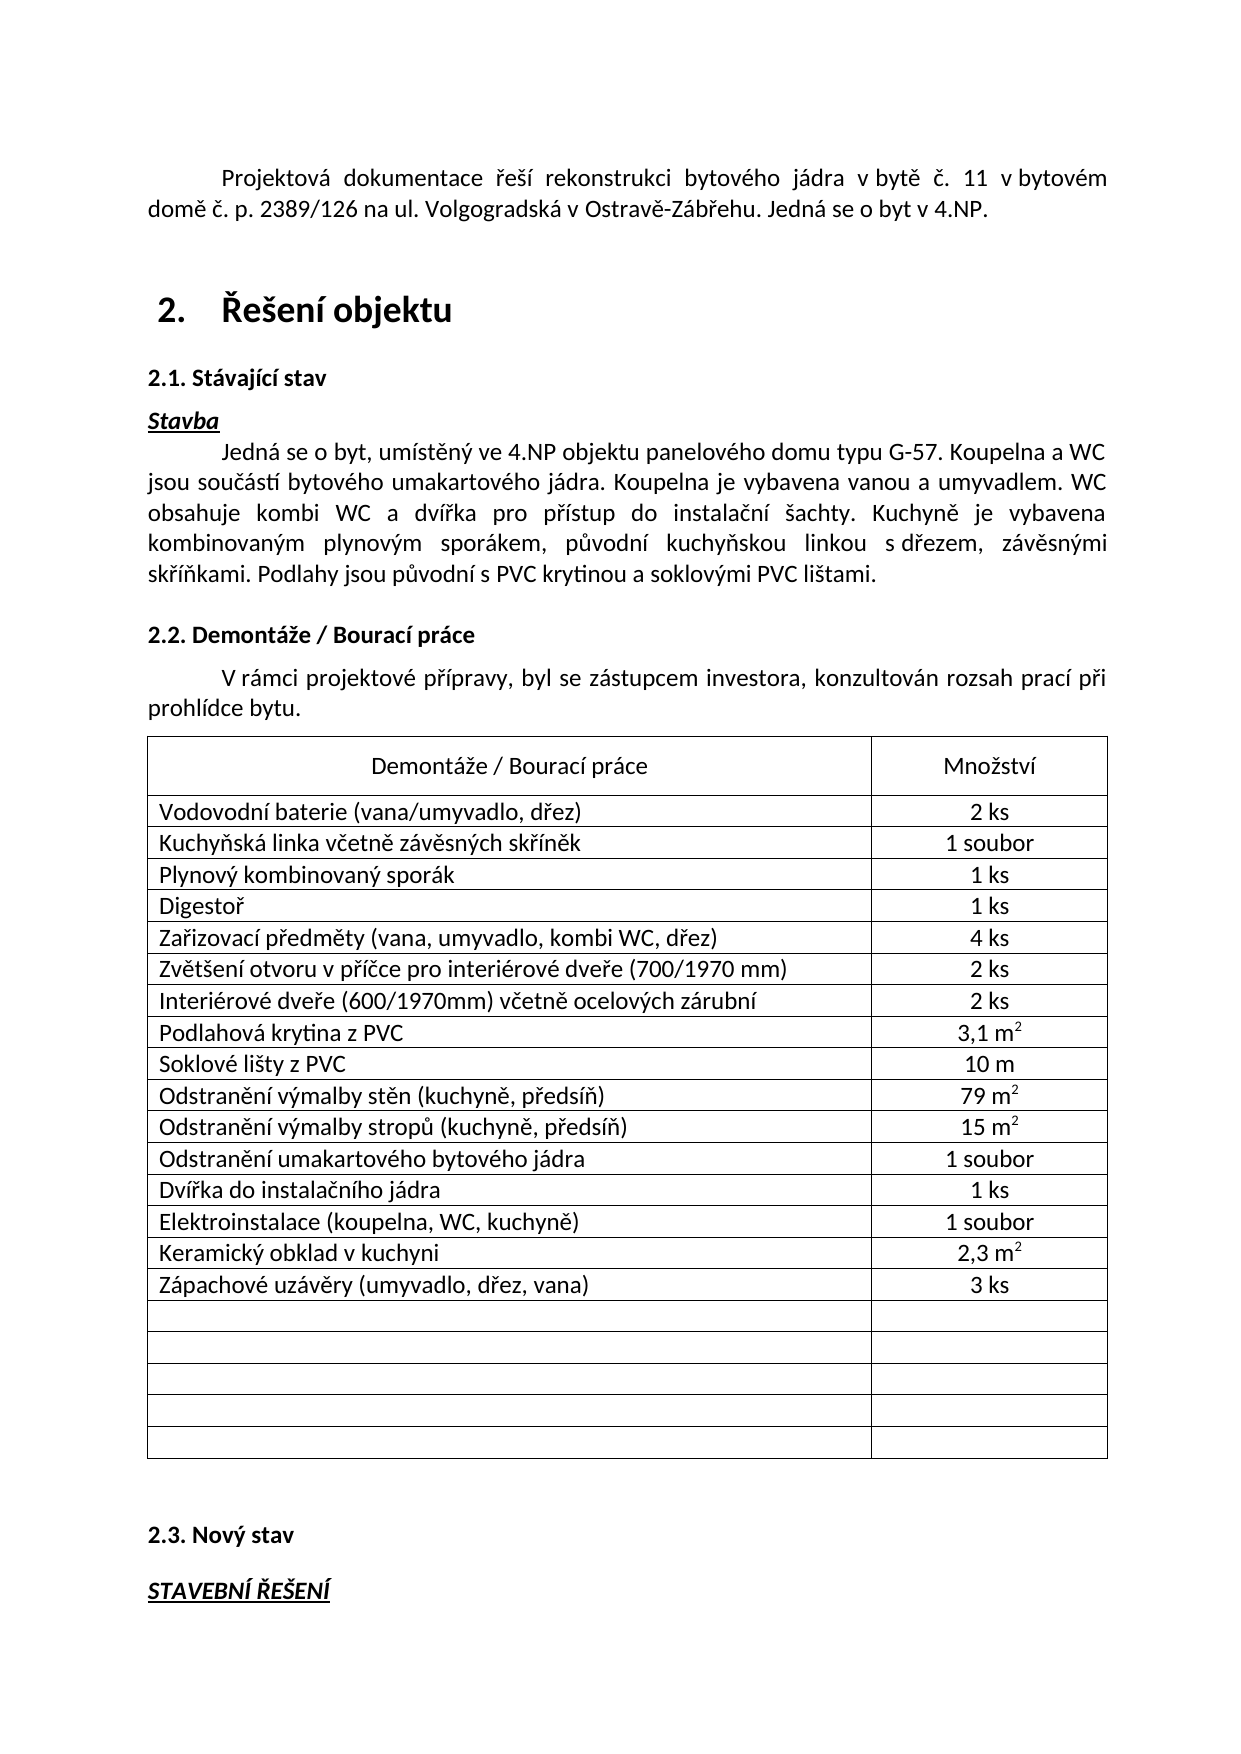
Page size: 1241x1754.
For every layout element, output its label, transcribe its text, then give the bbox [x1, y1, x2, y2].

table_cell 10 m [872, 1048, 1107, 1079]
table_cell 1 ks [872, 890, 1107, 921]
table_cell 2 ks [872, 954, 1107, 984]
text Stavba [148, 405, 1107, 436]
table_cell Zvětšení otvoru v příčce pro interiérové dveře (700/1970 mm) [148, 954, 871, 984]
table_cell Vodovodní baterie (vana/umyvadlo, dřez) [148, 796, 871, 826]
table_cell 1 ks [872, 859, 1107, 889]
table_cell Odstranění umakartového bytového jádra [148, 1143, 871, 1173]
table_cell [872, 1395, 1107, 1426]
table_cell Zápachové uzávěry (umyvadlo, dřez, vana) [148, 1269, 871, 1300]
table_cell Odstranění výmalby stropů (kuchyně, předsíň) [148, 1111, 871, 1142]
table_cell [148, 1395, 871, 1426]
table_cell [148, 1364, 871, 1394]
table_cell [148, 1332, 871, 1363]
table_cell Odstranění výmalby stěn (kuchyně, předsíň) [148, 1080, 871, 1110]
table_cell 1 soubor [872, 1143, 1107, 1173]
table_cell 2 ks [872, 796, 1107, 826]
text Jedná se o byt, umístěný ve 4.NP objektu panelového domu typu G-57. Koupelna a WC jsou součástí bytového umakartového jádra. Koupelna je vybavena vanou a umyvadlem. WC obsahuje kombi WC a dvířka pro přístup do instalační šachty. Kuchyně je vybavena kombinovaným plynovým sporákem, původní kuchyňskou linkou s dřezem, závěsnými skříňkami. Podlahy jsou původní s PVC krytinou a soklovými PVC lištami. [148, 436, 1107, 588]
table_cell 15 m2 [872, 1111, 1107, 1142]
table_cell Zařizovací předměty (vana, umyvadlo, kombi WC, dřez) [148, 922, 871, 952]
table_cell Keramický obklad v kuchyni [148, 1238, 871, 1268]
table_cell 3 ks [872, 1269, 1107, 1300]
table_cell Dvířka do instalačního jádra [148, 1175, 871, 1205]
table_cell 1 ks [872, 1175, 1107, 1205]
list Řešení objektu [157, 286, 1107, 332]
table_cell Soklové lišty z PVC [148, 1048, 871, 1079]
table_header Množství [872, 737, 1107, 795]
table_cell [872, 1301, 1107, 1331]
text 2.3. Nový stav [148, 1519, 1107, 1550]
table_cell Interiérové dveře (600/1970mm) včetně ocelových zárubní [148, 985, 871, 1016]
text 2.2. Demontáže / Bourací práce [148, 619, 1107, 649]
table_cell Podlahová krytina z PVC [148, 1017, 871, 1047]
text Projektová dokumentace řeší rekonstrukci bytového jádra v bytě č. 11 v bytovém domě č. p. 2389/126 na ul. Volgogradská v Ostravě-Zábřehu. Jedná se o byt v 4.NP. [148, 162, 1107, 223]
table_cell 2,3 m2 [872, 1238, 1107, 1268]
table_cell 1 soubor [872, 1206, 1107, 1237]
table_cell 4 ks [872, 922, 1107, 952]
table_cell Elektroinstalace (koupelna, WC, kuchyně) [148, 1206, 871, 1237]
table_cell Digestoř [148, 890, 871, 921]
table_header Demontáže / Bourací práce [148, 737, 871, 795]
table_cell [872, 1332, 1107, 1363]
table_cell 1 soubor [872, 827, 1107, 858]
table_cell Plynový kombinovaný sporák [148, 859, 871, 889]
table_cell Kuchyňská linka včetně závěsných skříněk [148, 827, 871, 858]
table_cell 2 ks [872, 985, 1107, 1016]
table_cell 3,1 m2 [872, 1017, 1107, 1047]
table_cell [148, 1301, 871, 1331]
text STAVEBNÍ ŘEŠENÍ [148, 1575, 1107, 1606]
table_cell 79 m2 [872, 1080, 1107, 1110]
text V rámci projektové přípravy, byl se zástupcem investora, konzultován rozsah prací při prohlídce bytu. [148, 662, 1107, 723]
table_cell [872, 1364, 1107, 1394]
table_cell [872, 1427, 1107, 1457]
table_cell [148, 1427, 871, 1457]
text 2.1. Stávající stav [148, 362, 1107, 393]
